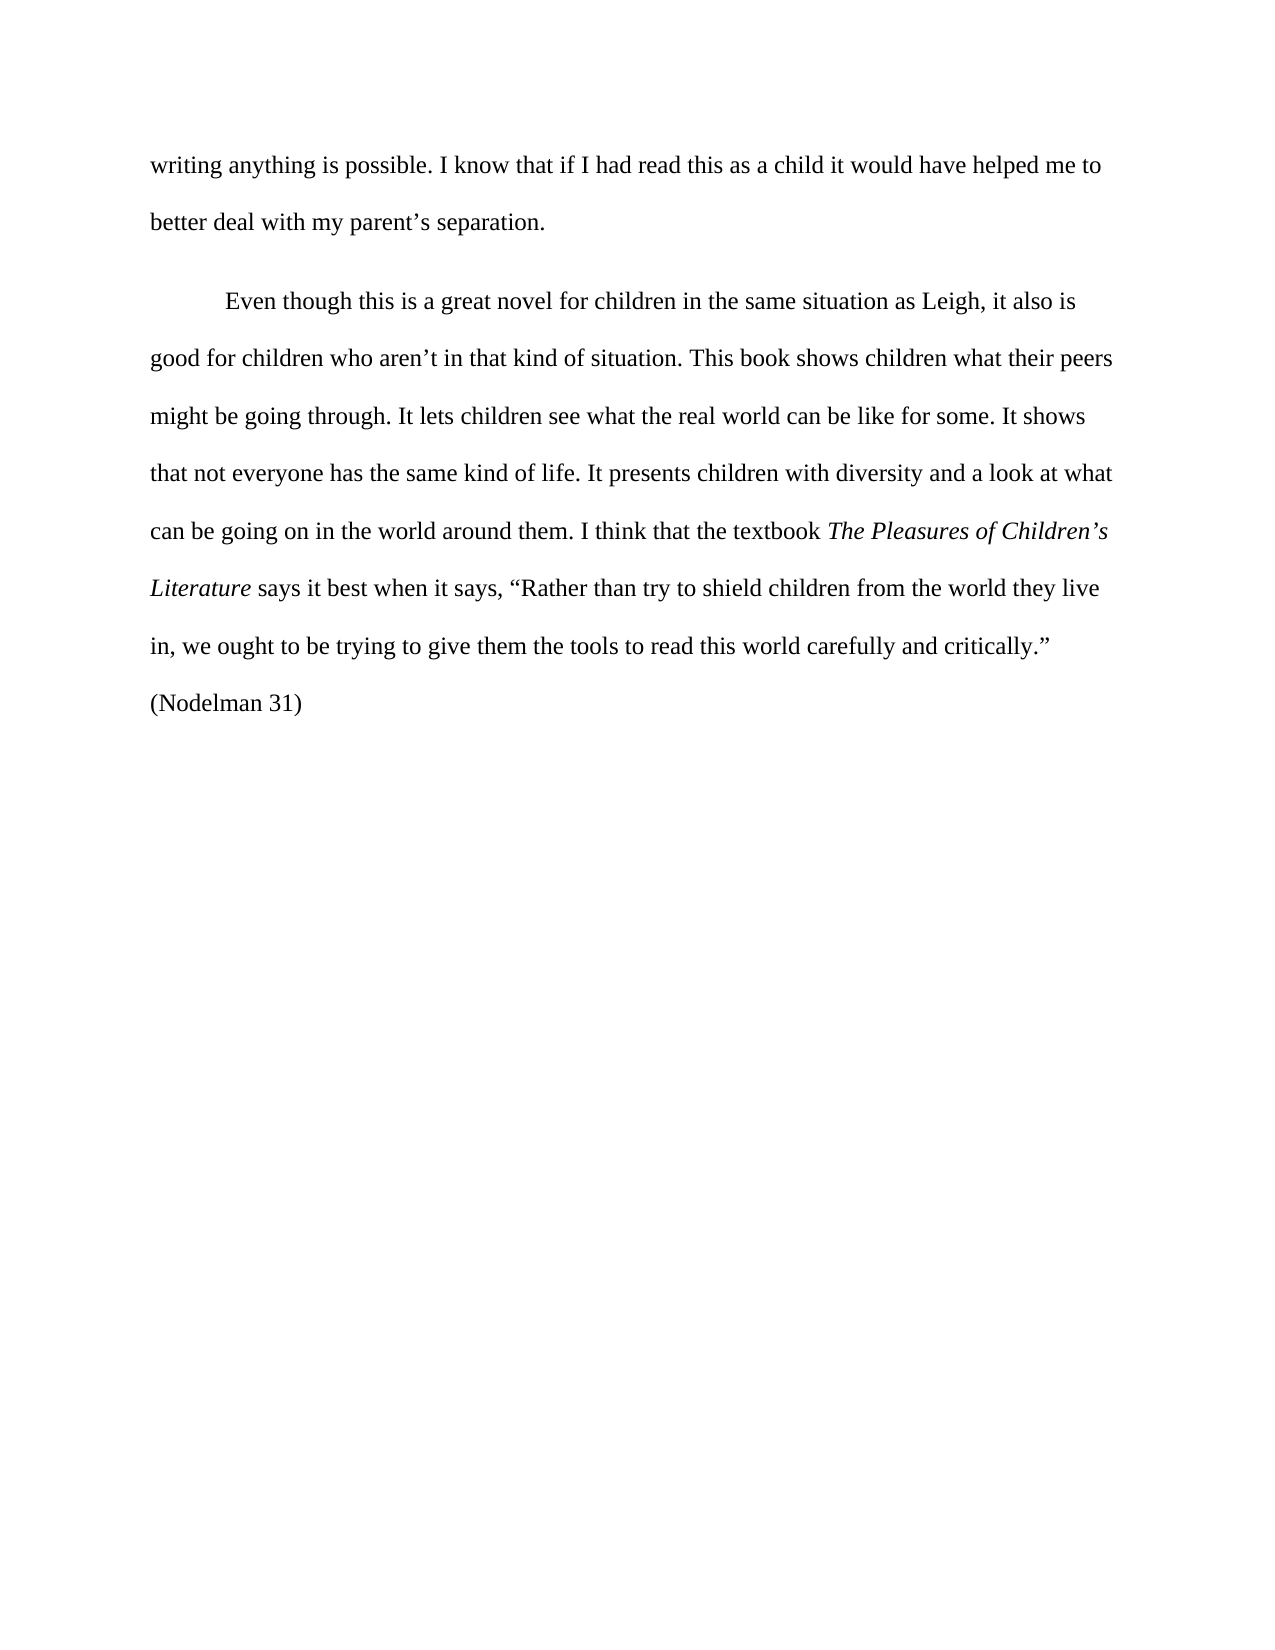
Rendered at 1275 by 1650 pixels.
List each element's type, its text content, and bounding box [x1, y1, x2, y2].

text Even though this is a great novel for children in the same situation as Leigh, it also is good for children who aren’t in that kind of situation. This book shows children what their peers might be going through. It lets children see what the real world can be like for some. It shows that not everyone has the same kind of life. It presents children with diversity and a look at what can be going on in the world around them. I think that the textbook The Pleasures of Children’s Literature says it best when it says, “Rather than try to shield children from the world they live in, we ought to be trying to give them the tools to read this world carefully and critically.” (Nodelman 31) [150, 286, 1125, 717]
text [150, 150, 1125, 236]
